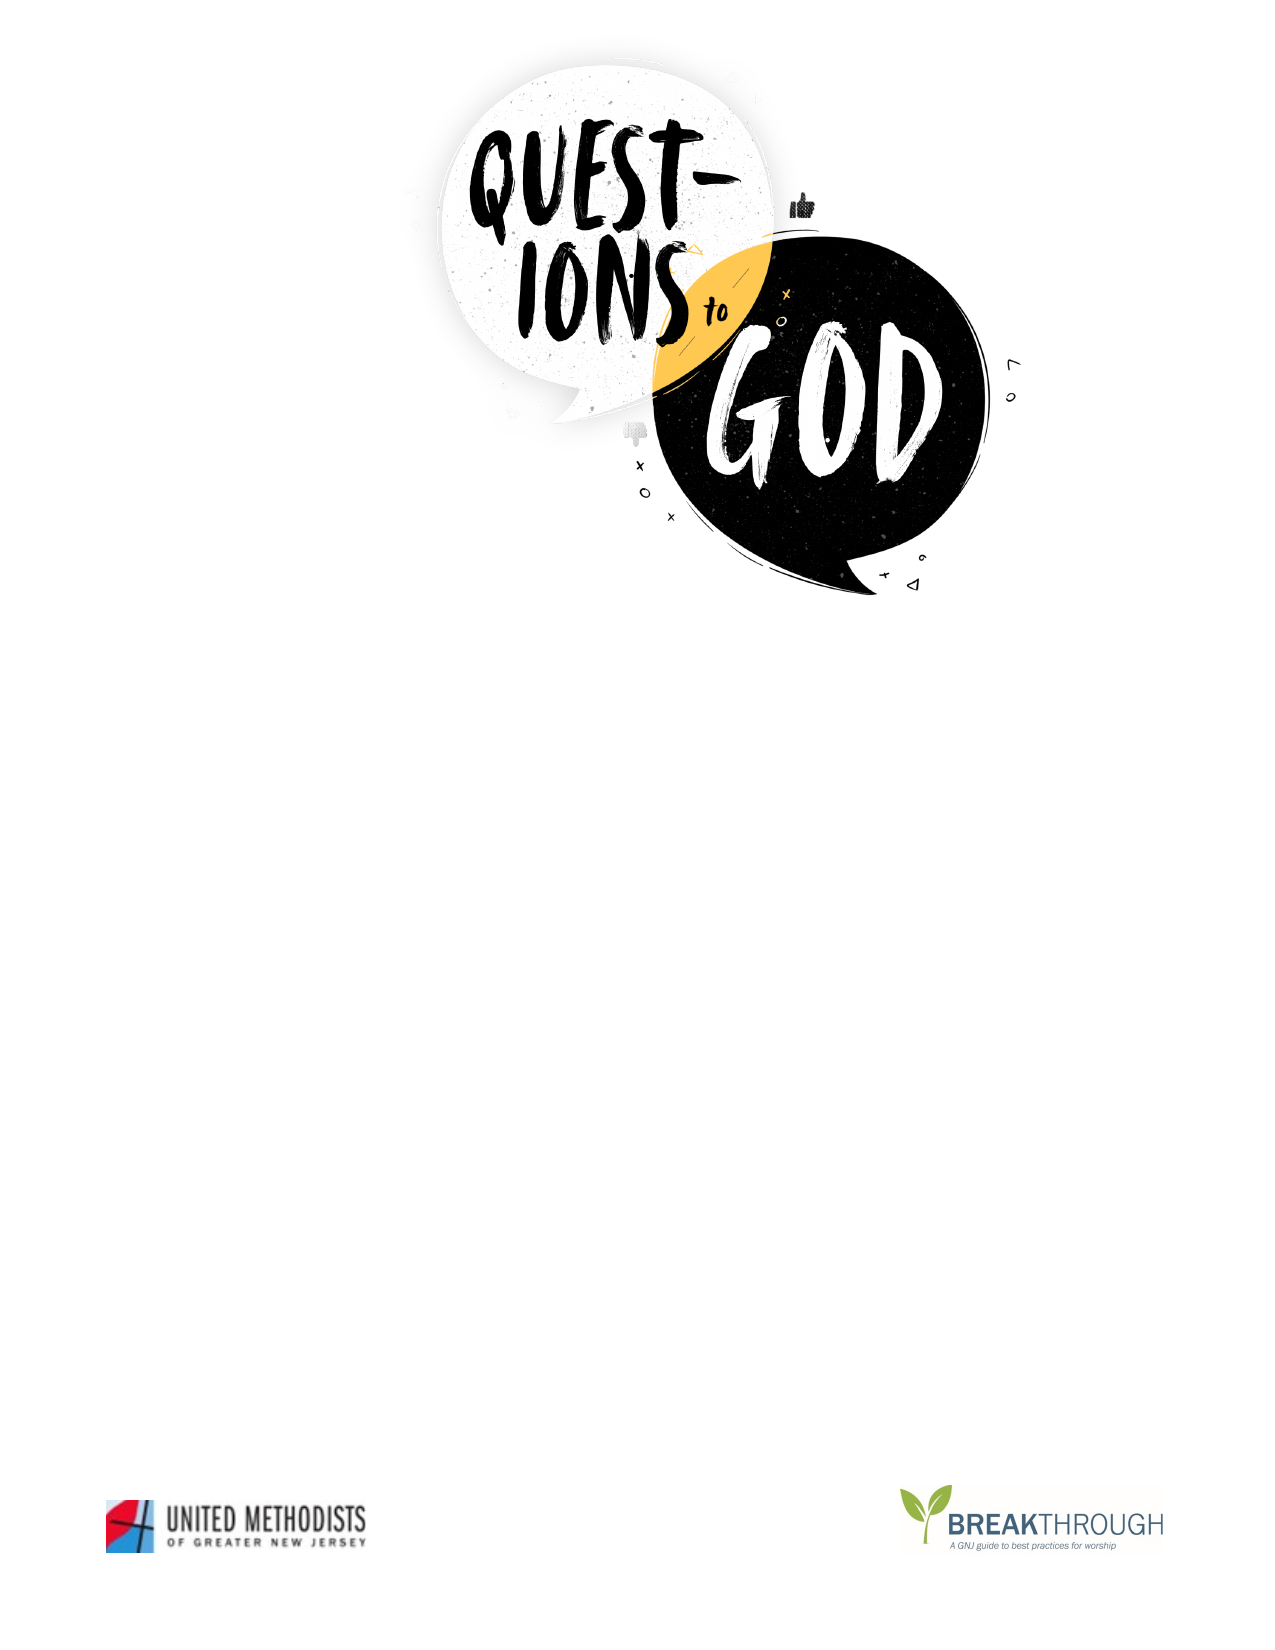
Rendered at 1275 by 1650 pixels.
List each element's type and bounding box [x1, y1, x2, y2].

picture [106, 1500, 366, 1553]
picture [900, 1485, 1163, 1556]
picture [396, 29, 1025, 603]
